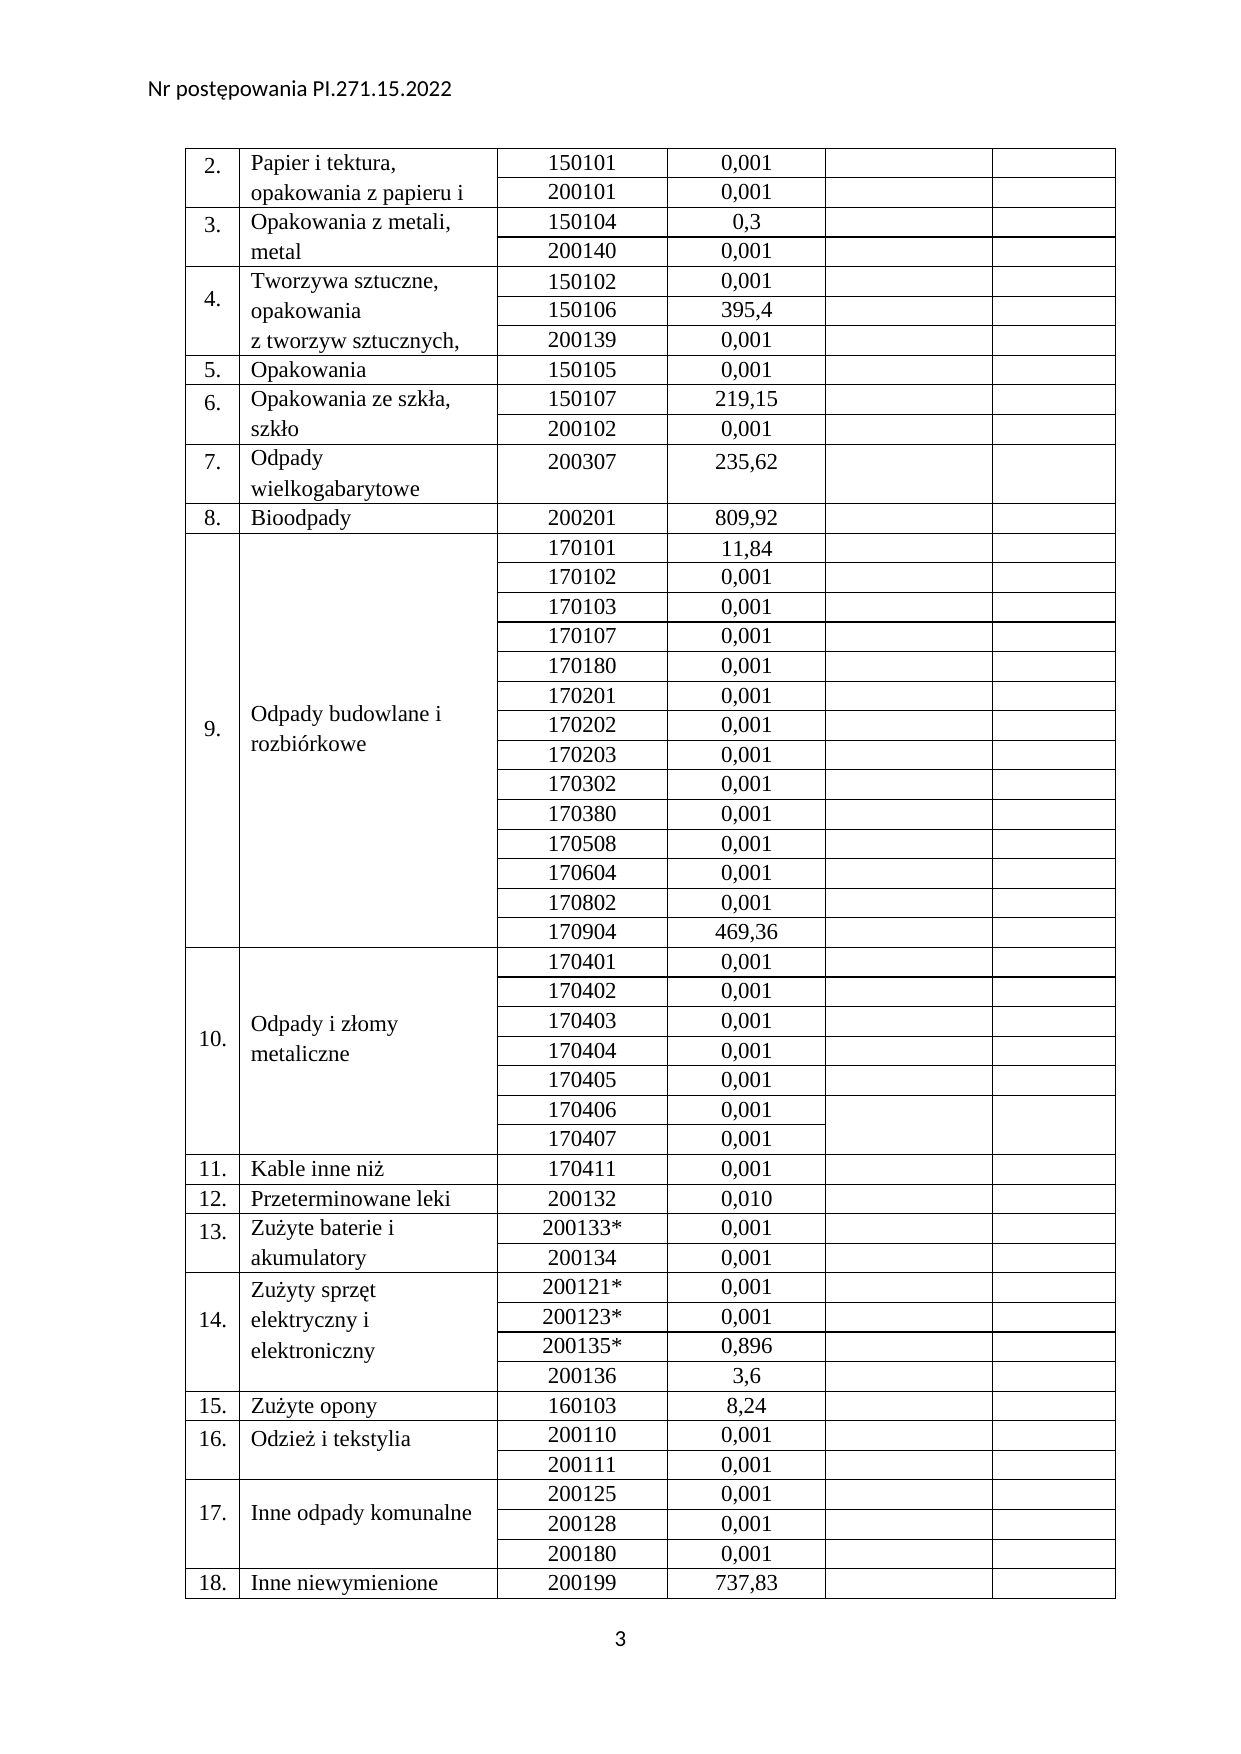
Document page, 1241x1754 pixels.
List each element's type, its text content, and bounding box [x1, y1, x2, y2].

table_cell [993, 1510, 1115, 1538]
table_cell [826, 149, 992, 177]
table_cell [826, 1540, 992, 1568]
table_cell 0,001 [668, 741, 825, 769]
table_cell [993, 682, 1115, 710]
table_cell 200123* [498, 1303, 667, 1331]
table_cell Kable inne niż wymienione w 17 04 10 [240, 1155, 497, 1183]
table_cell [826, 623, 992, 651]
table_cell 13. [186, 1214, 239, 1272]
table_cell 200180 [498, 1540, 667, 1568]
table_cell [826, 593, 992, 621]
table_cell [993, 741, 1115, 769]
table_cell 200199 [498, 1569, 667, 1598]
table_cell 170180 [498, 652, 667, 681]
table_cell Odzież i tekstylia [240, 1421, 497, 1479]
table_cell Inne niewymienione frakcje zbierane w sposób selektywny - popioły, żużle [240, 1569, 497, 1598]
table_cell [826, 652, 992, 681]
table_cell 0,001 [668, 1125, 825, 1154]
table_cell 0,001 [668, 1421, 825, 1450]
table_cell 170411 [498, 1155, 667, 1183]
table_cell 170302 [498, 770, 667, 799]
table_cell [993, 415, 1115, 443]
table_cell 0,001 [668, 652, 825, 681]
table_cell [993, 859, 1115, 888]
table_cell 0,001 [668, 1244, 825, 1272]
table_cell [826, 1451, 992, 1479]
table_cell [826, 859, 992, 888]
table_cell 10. [186, 948, 239, 1154]
table_cell [993, 770, 1115, 799]
table_cell 200101 [498, 178, 667, 207]
table_cell [826, 267, 992, 296]
table_cell [826, 1244, 992, 1272]
table_cell 3,6 [668, 1362, 825, 1391]
table_cell [993, 297, 1115, 325]
table_cell 200132 [498, 1185, 667, 1213]
table_cell 2. [186, 149, 239, 207]
table_cell [993, 178, 1115, 207]
table_cell 0,001 [668, 682, 825, 710]
table_cell [826, 1214, 992, 1243]
table_cell 200140 [498, 238, 667, 266]
table_cell [993, 356, 1115, 384]
table_cell [826, 445, 992, 503]
table_cell 0,001 [668, 593, 825, 621]
table_cell 200125 [498, 1480, 667, 1509]
table_cell [826, 1155, 992, 1183]
table_cell [826, 918, 992, 947]
table_cell 0,001 [668, 800, 825, 828]
table_cell [993, 1007, 1115, 1036]
table_cell 809,92 [668, 504, 825, 533]
table_cell [993, 1244, 1115, 1272]
table_cell Bioodpady [240, 504, 497, 533]
table_cell [993, 1066, 1115, 1095]
table_cell Odpady i złomy metaliczne [240, 948, 497, 1154]
table_cell 200134 [498, 1244, 667, 1272]
table_cell 235,62 [668, 445, 825, 503]
table_cell [826, 534, 992, 562]
table_cell 160103 [498, 1392, 667, 1420]
table_cell [993, 1096, 1115, 1154]
table_cell [993, 1362, 1115, 1391]
table_cell 170402 [498, 978, 667, 1006]
table_cell 0,001 [668, 178, 825, 207]
table_cell [993, 504, 1115, 533]
table_cell [826, 415, 992, 443]
table_cell [826, 1480, 992, 1509]
table_cell 150102 150102 [498, 267, 667, 296]
table_cell Odpady budowlane i rozbiórkowe [240, 534, 497, 947]
table_cell 170604 [498, 859, 667, 888]
table_cell [826, 238, 992, 266]
table_cell Zużyte baterie i akumulatory [240, 1214, 497, 1272]
table_cell 15. [186, 1392, 239, 1420]
table_cell 0,001 [668, 1303, 825, 1331]
table_cell [993, 445, 1115, 503]
table_cell 0,001 [668, 238, 825, 266]
table_cell 150106 [498, 297, 667, 325]
table_cell 150105 [498, 356, 667, 384]
table_cell [993, 1451, 1115, 1479]
table_cell [993, 1303, 1115, 1331]
table_cell 150104 [498, 208, 667, 236]
table_cell 170201 [498, 682, 667, 710]
table_cell [826, 208, 992, 236]
table_cell 395,4 [668, 297, 825, 325]
table_cell [993, 593, 1115, 621]
table_cell [993, 1273, 1115, 1302]
table_cell [826, 948, 992, 976]
table_cell 170203 [498, 741, 667, 769]
table_cell 0,3 [668, 208, 825, 236]
table_cell Zużyte opony [240, 1392, 497, 1420]
table_cell 8,24 [668, 1392, 825, 1420]
table_cell [993, 385, 1115, 414]
table_cell 9. [186, 534, 239, 947]
table_cell 0,001 [668, 149, 825, 177]
table_cell Opakowania wielomateriałowe [240, 356, 497, 384]
table_cell [993, 918, 1115, 947]
table_cell 14. [186, 1273, 239, 1391]
table_cell 12. [186, 1185, 239, 1213]
table_cell 3. [186, 208, 239, 266]
table_cell 200111 [498, 1451, 667, 1479]
table_cell [826, 1421, 992, 1450]
table_cell 0,001 [668, 326, 825, 355]
table_cell [993, 267, 1115, 296]
table_cell 4. [186, 267, 239, 355]
table_cell [993, 1037, 1115, 1065]
table_cell [826, 1007, 992, 1036]
table_cell [993, 623, 1115, 651]
table_cell 0,001 [668, 1510, 825, 1538]
table_cell 0,001 [668, 1451, 825, 1479]
table_cell [993, 1392, 1115, 1420]
table_cell 0,001 [668, 1155, 825, 1183]
table_cell 0,001 [668, 830, 825, 858]
table_cell 0,001 [668, 978, 825, 1006]
table_cell [993, 1480, 1115, 1509]
table_cell 0,010 [668, 1185, 825, 1213]
table_cell [993, 1421, 1115, 1450]
table_cell 170904 [498, 918, 667, 947]
table_cell 0,001 [668, 1480, 825, 1509]
table_cell [993, 1333, 1115, 1361]
table_cell [826, 326, 992, 355]
table_cell [826, 711, 992, 740]
table_cell [826, 1333, 992, 1361]
table_cell 170107 [498, 623, 667, 651]
table_cell 17. [186, 1480, 239, 1568]
table_cell 0,001 [668, 1037, 825, 1065]
table_cell 0,001 [668, 1007, 825, 1036]
table_cell [826, 385, 992, 414]
table_cell 5. [186, 356, 239, 384]
table_cell Papier i tektura, opakowania z papieru i tektury [240, 149, 497, 207]
table_cell 0,001 [668, 1066, 825, 1095]
table_cell [826, 178, 992, 207]
table_cell [826, 830, 992, 858]
table_cell Przeterminowane leki [240, 1185, 497, 1213]
table_cell [826, 297, 992, 325]
table_cell [826, 978, 992, 1006]
table_cell 0,001 [668, 1540, 825, 1568]
table_cell [993, 948, 1115, 976]
table_cell [826, 1392, 992, 1420]
table_cell 0,001 [668, 770, 825, 799]
table_cell 170102 [498, 563, 667, 592]
table_cell [993, 1540, 1115, 1568]
table_cell 469,36 [668, 918, 825, 947]
table_cell 0,001 [668, 415, 825, 443]
table_cell 0,001 [668, 859, 825, 888]
table_cell [826, 1510, 992, 1538]
table_cell 18. [186, 1569, 239, 1598]
table_cell 0,001 [668, 267, 825, 296]
table_cell 6. [186, 385, 239, 443]
table_cell 170103 [498, 593, 667, 621]
table_cell 200136 [498, 1362, 667, 1391]
table_cell 170802 [498, 889, 667, 917]
table_cell [826, 1066, 992, 1095]
table_cell [993, 1155, 1115, 1183]
table_cell [826, 1037, 992, 1065]
table_cell 0,001 [668, 889, 825, 917]
table_cell Zużyty sprzęt elektryczny i elektroniczny [240, 1273, 497, 1391]
table_cell 170202 [498, 711, 667, 740]
table_cell [826, 889, 992, 917]
table_cell [993, 889, 1115, 917]
table_cell 737,83 [668, 1569, 825, 1598]
table_cell 200135* [498, 1333, 667, 1361]
table_cell Opakowania ze szkła, szkło [240, 385, 497, 443]
table_cell 0,001 [668, 1096, 825, 1124]
table_cell 0,001 [668, 711, 825, 740]
table_cell 170401 [498, 948, 667, 976]
table_cell 170406 [498, 1096, 667, 1124]
table_cell [826, 504, 992, 533]
table_cell 11. [186, 1155, 239, 1183]
table_cell 150101 [498, 149, 667, 177]
table_cell [826, 1185, 992, 1213]
table_cell [826, 356, 992, 384]
table_cell [993, 1214, 1115, 1243]
table_cell 0,896 [668, 1333, 825, 1361]
table_cell [993, 800, 1115, 828]
table_cell [826, 1303, 992, 1331]
table_cell [993, 830, 1115, 858]
table_cell [993, 149, 1115, 177]
table_cell 150107 [498, 385, 667, 414]
table_cell [993, 1185, 1115, 1213]
table_cell 0,001 [668, 356, 825, 384]
table_cell [826, 1569, 992, 1598]
table_cell Opakowania z metali, metal [240, 208, 497, 266]
table_cell 200102 [498, 415, 667, 443]
table_cell 219,15 [668, 385, 825, 414]
table_cell 170380 [498, 800, 667, 828]
table_cell 200110 [498, 1421, 667, 1450]
table_cell [993, 711, 1115, 740]
table_cell [993, 534, 1115, 562]
table_cell [993, 238, 1115, 266]
table_cell 170405 [498, 1066, 667, 1095]
table_cell 170407 [498, 1125, 667, 1154]
table_cell 170101 [498, 534, 667, 562]
table_cell 200133* [498, 1214, 667, 1243]
table_cell [993, 563, 1115, 592]
table_cell 170404 [498, 1037, 667, 1065]
table_cell [826, 1362, 992, 1391]
table_cell 0,001 [668, 1273, 825, 1302]
table_cell Inne odpady komunalne [240, 1480, 497, 1568]
table_cell [826, 1096, 992, 1154]
table_cell 0,001 [668, 563, 825, 592]
table_cell 200201 [498, 504, 667, 533]
table_cell [993, 652, 1115, 681]
table_cell 200139 [498, 326, 667, 355]
table_cell 200121* [498, 1273, 667, 1302]
table_cell [993, 326, 1115, 355]
table_cell [993, 1569, 1115, 1598]
table_cell 200307 [498, 445, 667, 503]
table_cell 170403 [498, 1007, 667, 1036]
table_cell 7. [186, 445, 239, 503]
table_cell Odpady wielkogabarytowe [240, 445, 497, 503]
table_cell 0,001 [668, 948, 825, 976]
table_cell 170508 [498, 830, 667, 858]
table_cell [993, 208, 1115, 236]
table_cell [993, 978, 1115, 1006]
table_cell 8. [186, 504, 239, 533]
table_cell [826, 682, 992, 710]
table_cell [826, 770, 992, 799]
table_cell [826, 800, 992, 828]
table_cell [826, 563, 992, 592]
table_cell Tworzywa sztuczne, opakowania z tworzyw sztucznych, zmieszane odpady opakowaniowe [240, 267, 497, 355]
table_cell 11,84 [668, 534, 825, 562]
table_cell 0,001 [668, 623, 825, 651]
table_cell 16. [186, 1421, 239, 1479]
table_cell 0,001 [668, 1214, 825, 1243]
table_cell [826, 741, 992, 769]
table_cell 200128 [498, 1510, 667, 1538]
table_cell [826, 1273, 992, 1302]
